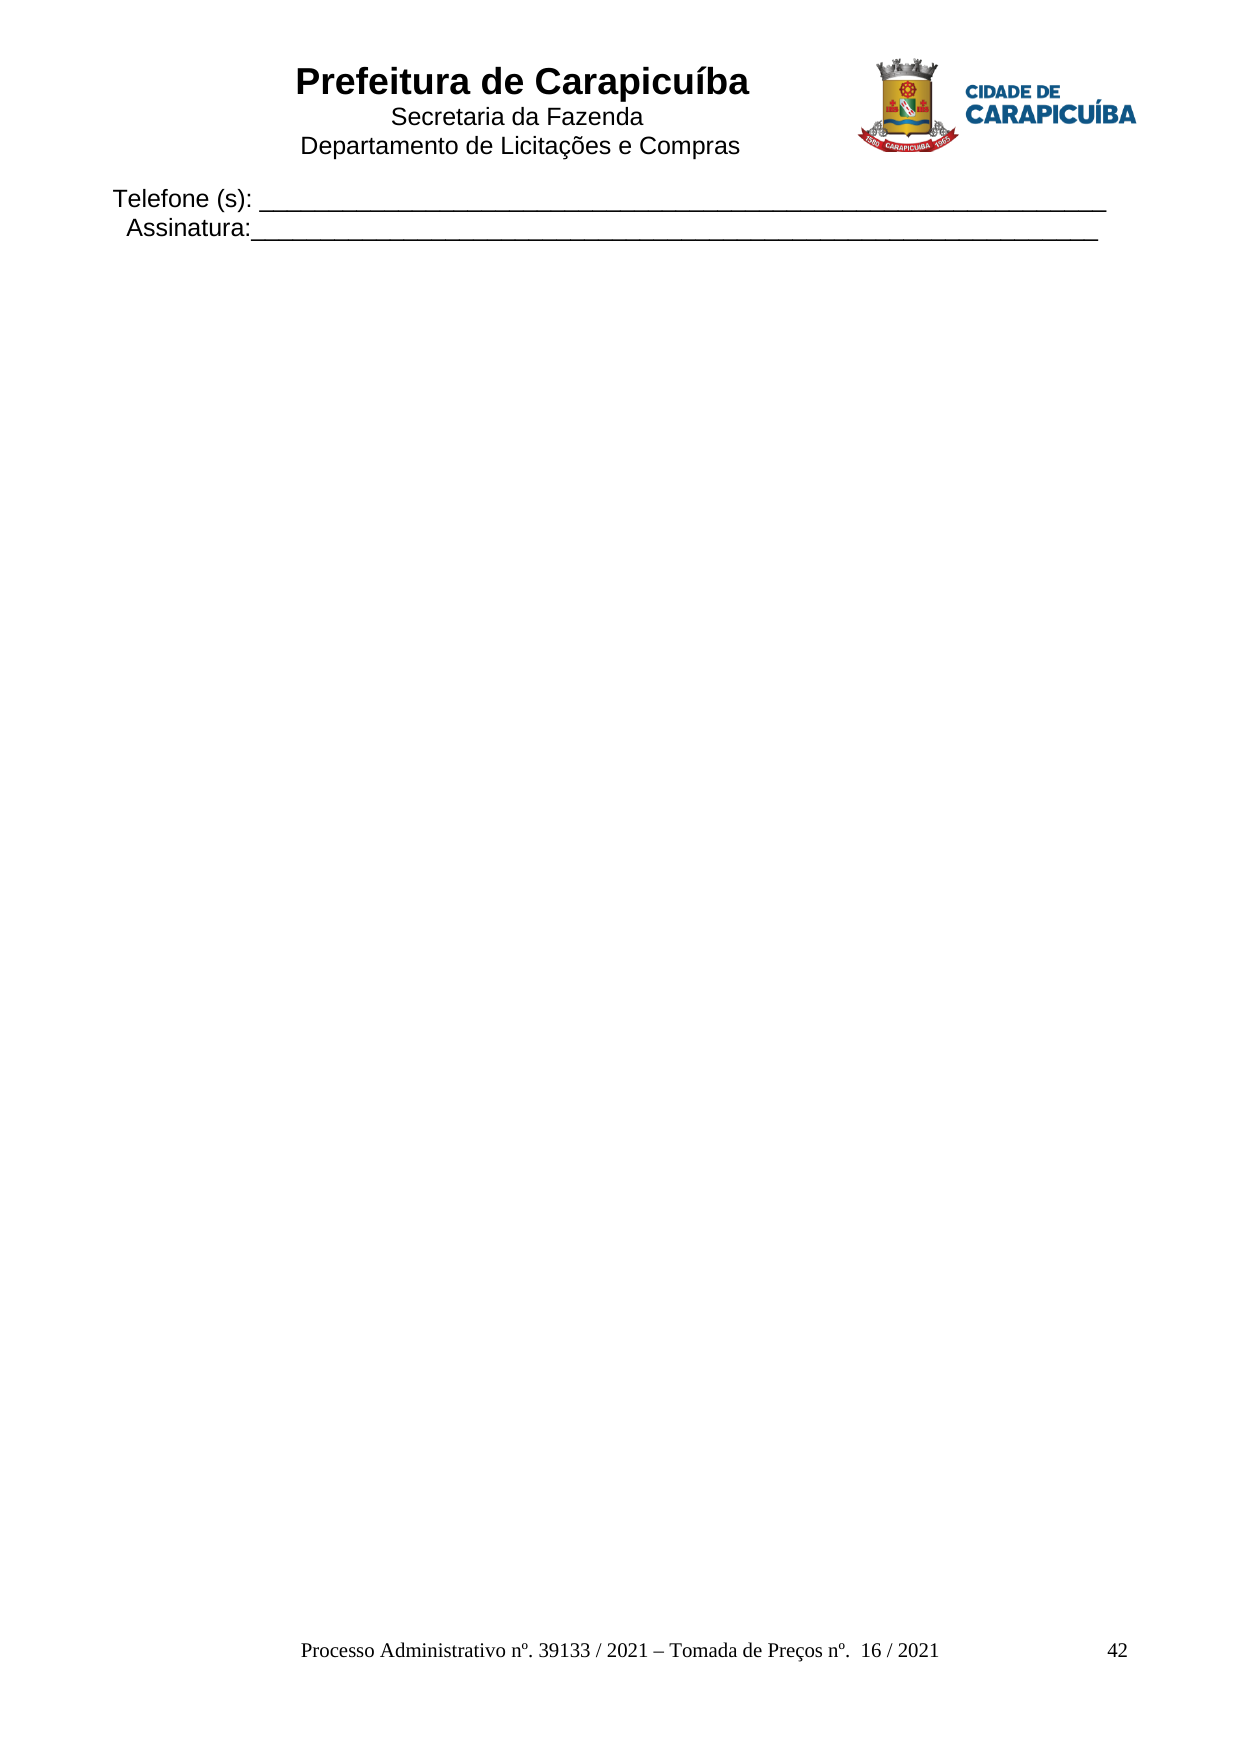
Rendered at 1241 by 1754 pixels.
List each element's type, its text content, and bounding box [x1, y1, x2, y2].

text Telefone (s): _____________________________________________________________ [112, 184, 1128, 212]
picture [857, 57, 1139, 152]
text Assinatura:_____________________________________________________________ [112, 212, 1113, 241]
